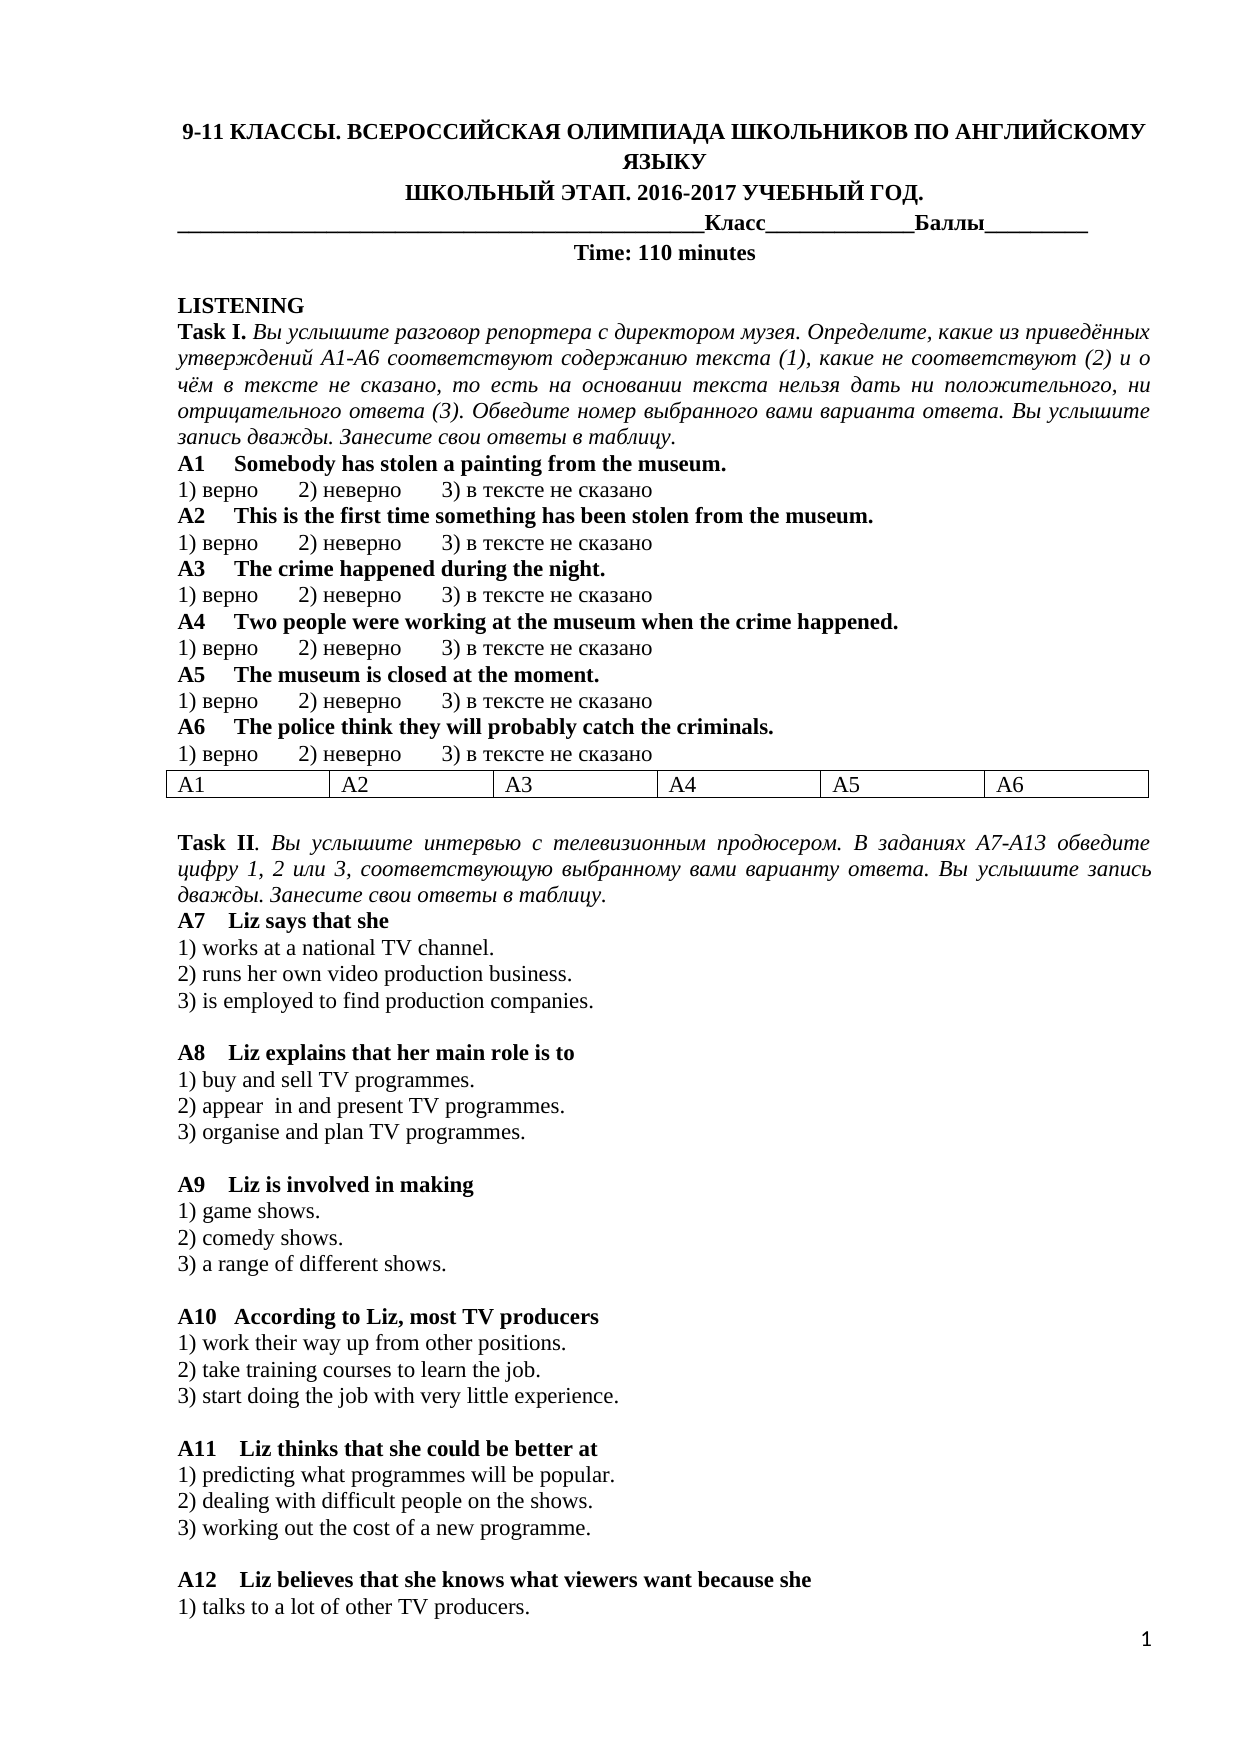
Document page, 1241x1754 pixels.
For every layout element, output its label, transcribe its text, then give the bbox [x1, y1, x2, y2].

text A1 Somebody has stolen a painting from the museum. [177, 450, 1152, 476]
text ______________________________________________Класс_____________Баллы_________ [177, 209, 1152, 235]
text Time: 110 minutes [177, 239, 1152, 265]
text 2) take training courses to learn the job. [177, 1356, 1152, 1382]
text 1) верно 2) неверно 3) в тексте не сказано [177, 476, 1152, 502]
text A3 The crime happened during the night. [177, 555, 1152, 582]
text А5 The museum is closed at the moment. [177, 661, 1152, 687]
text А6 The police think they will probably catch the criminals. [177, 713, 1152, 740]
text Task II. Вы услышите интервью с телевизионным продюсером. В заданиях А7-А13 обведите цифру 1, 2 или 3, соответствующую выбранному вами варианту ответа. Вы услышите запись дважды. Занесите свои ответы в таблицу. [177, 828, 1152, 908]
text 1) buy and sell TV programmes. [177, 1066, 1152, 1092]
text 1) верно 2) неверно 3) в тексте не сказано [177, 687, 1152, 713]
text 9-11 КЛАССЫ. ВСЕРОССИЙСКАЯ ОЛИМПИАДА ШКОЛЬНИКОВ ПО АНГЛИЙСКОМУ ЯЗЫКУ [177, 118, 1152, 175]
text A12 Liz believes that she knows what viewers want because she [177, 1566, 1152, 1593]
text А7 Liz says that she [177, 908, 1152, 934]
text 1) верно 2) неверно 3) в тексте не сказано [177, 582, 1152, 608]
text 1) talks to a lot of other TV producers. [177, 1593, 1152, 1619]
text 3) a range of different shows. [177, 1250, 1152, 1277]
text Task I. Вы услышите разговор репортера с директором музея. Определите, какие из приведённых утверждений А1-А6 соответствуют содержанию текста (1), какие не соответствуют (2) и о чём в тексте не сказано, то есть на основании текста нельзя дать ни положительного, ни отрицательного ответа (3). Обведите номер выбранного вами варианта ответа. Вы услышите запись дважды. Занесите свои ответы в таблицу. [177, 318, 1152, 450]
table_header A1 [167, 771, 329, 797]
text A11 Liz thinks that she could be better at [177, 1435, 1152, 1461]
text 3) working out the cost of a new programme. [177, 1514, 1152, 1540]
text ШКОЛЬНЫЙ ЭТАП. 2016-2017 УЧЕБНЫЙ ГОД. [177, 178, 1152, 205]
text 3) is employed to find production companies. [177, 987, 1152, 1013]
text A10 According to Liz, most TV producers [177, 1303, 1152, 1329]
table_header A6 [985, 771, 1148, 797]
text 3) organise and plan TV programmes. [177, 1118, 1152, 1145]
text А4 Two people were working at the museum when the crime happened. [177, 608, 1152, 634]
table_header A5 [821, 771, 984, 797]
text 2) comedy shows. [177, 1224, 1152, 1250]
text A9 Liz is involved in making [177, 1171, 1152, 1197]
text 1) верно 2) неверно 3) в тексте не сказано [177, 634, 1152, 661]
text 2) dealing with difficult people on the shows. [177, 1487, 1152, 1514]
text 1) верно 2) неверно 3) в тексте не сказано [177, 529, 1152, 555]
text 1) верно 2) неверно 3) в тексте не сказано [177, 740, 1152, 766]
text 1) game shows. [177, 1197, 1152, 1224]
text 1) works at a national TV channel. [177, 934, 1152, 960]
table_header A2 [330, 771, 493, 797]
text 2) appear in and present TV programmes. [177, 1092, 1152, 1118]
text А2 This is the first time something has been stolen from the museum. [177, 502, 1152, 529]
text A8 Liz explains that her main role is to [177, 1039, 1152, 1066]
text LISTENING [177, 292, 1152, 318]
table_header A4 [658, 771, 820, 797]
text 1) predicting what programmes will be popular. [177, 1461, 1152, 1487]
text 2) runs her own video production business. [177, 960, 1152, 987]
text 1) work their way up from other positions. [177, 1329, 1152, 1356]
table_header A3 [494, 771, 657, 797]
text 3) start doing the job with very little experience. [177, 1382, 1152, 1408]
